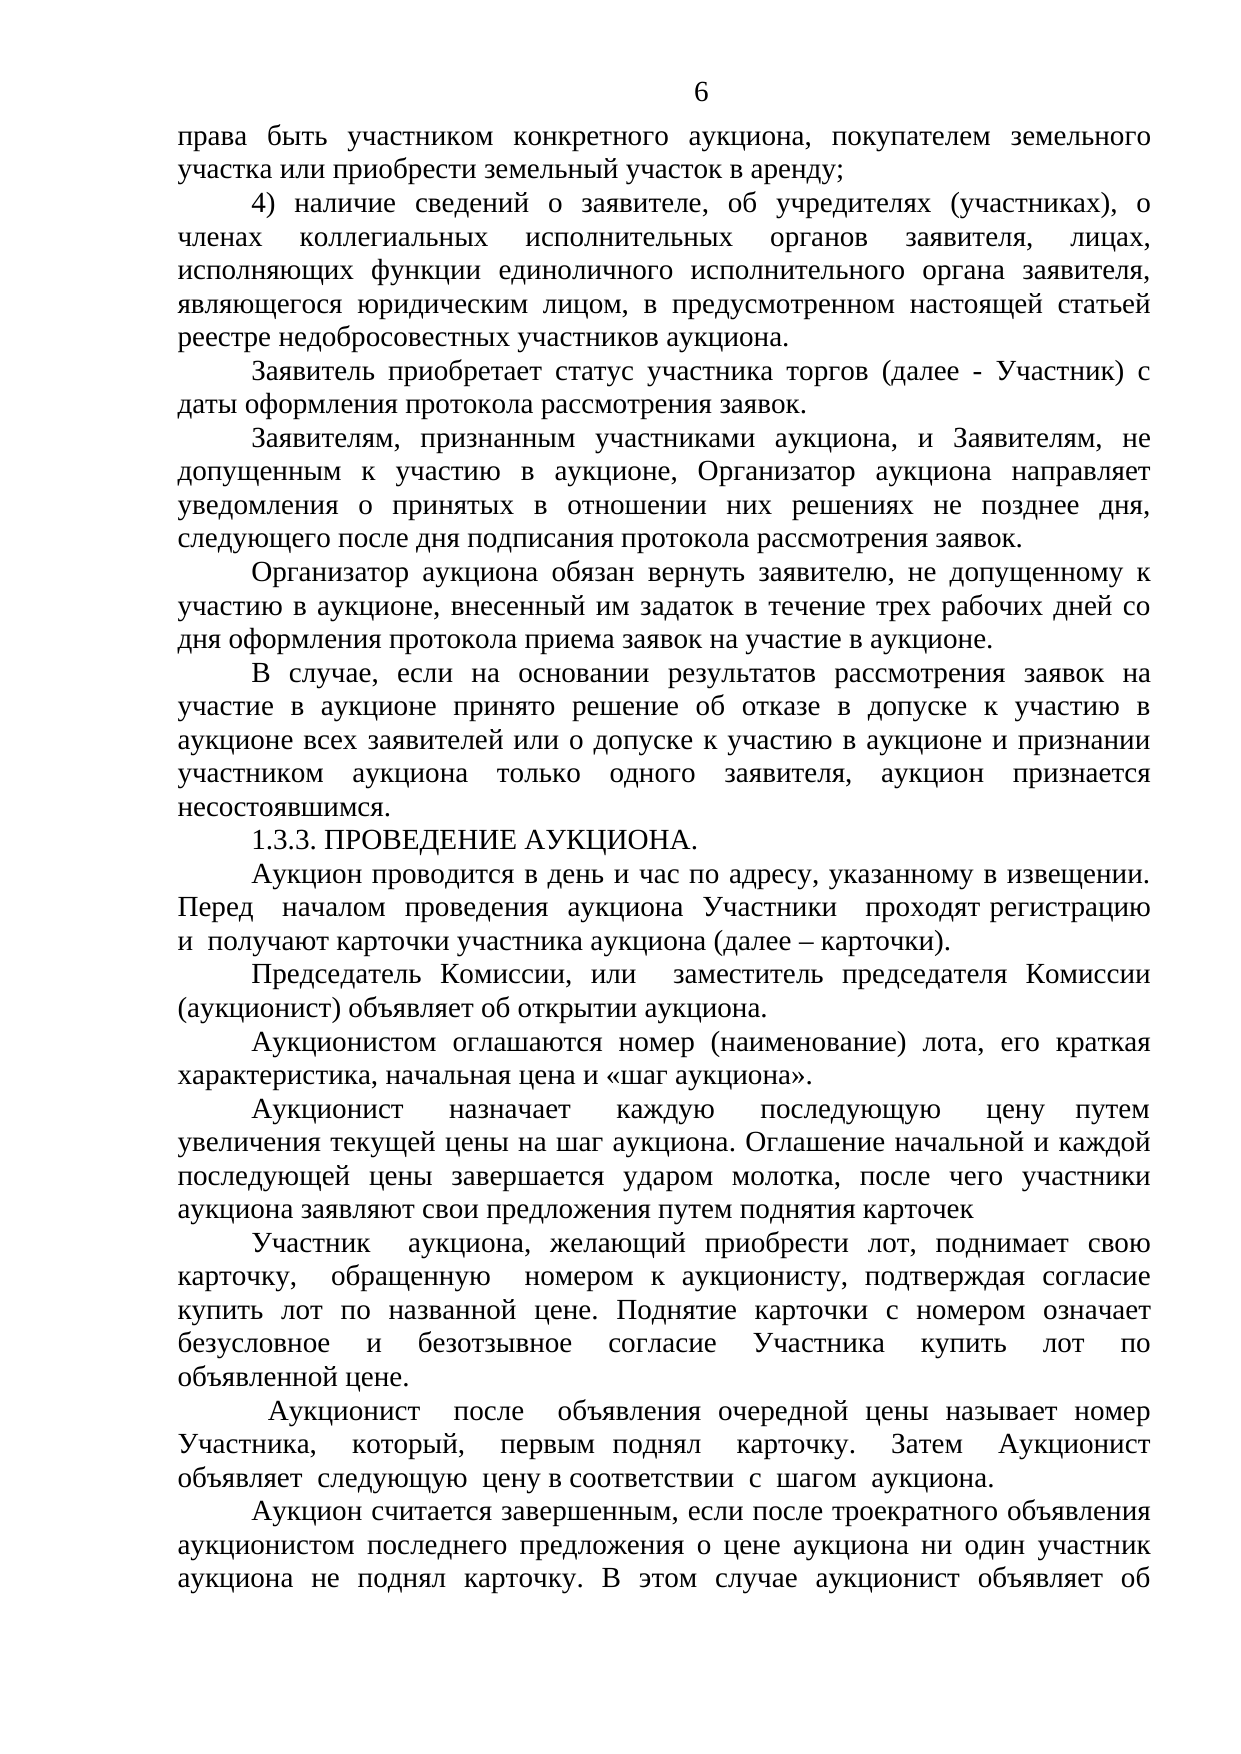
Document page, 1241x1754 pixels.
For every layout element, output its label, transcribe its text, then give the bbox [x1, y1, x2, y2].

text Организатор аукциона обязан вернуть заявителю, не допущенному к участию в аукционе, внесенный им задаток в течение трех рабочих дней со дня оформления протокола приема заявок на участие в аукционе. [177, 554, 1152, 655]
text Председатель Комиссии, или заместитель председателя Комиссии (аукционист) объявляет об открытии аукциона. [177, 957, 1152, 1024]
text Аукционистом оглашаются номер (наименование) лота, его краткая характеристика, начальная цена и «шаг аукциона». [177, 1024, 1152, 1091]
text В случае, если на основании результатов рассмотрения заявок на участие в аукционе принято решение об отказе в допуске к участию в аукционе всех заявителей или о допуске к участию в аукционе и признании участником аукциона только одного заявителя, аукцион признается несостоявшимся. [177, 655, 1152, 822]
text Заявителям, признанным участниками аукциона, и Заявителям, не допущенным к участию в аукционе, Организатор аукциона направляет уведомления о принятых в отношении них решениях не позднее дня, следующего после дня подписания протокола рассмотрения заявок. [177, 420, 1152, 554]
text Аукционист после объявления очередной цены называет номер Участника, который, первым поднял карточку. Затем Аукционист объявляет следующую цену в соответствии с шагом аукциона. [177, 1393, 1152, 1493]
text Заявитель приобретает статус участника торгов (далее - Участник) с даты оформления протокола рассмотрения заявок. [177, 353, 1152, 420]
text Аукцион проводится в день и час по адресу, указанному в извещении. Перед началом проведения аукциона Участники проходят регистрацию и получают карточки участника аукциона (далее – карточки). [177, 856, 1152, 957]
text Аукционист назначает каждую последующую цену путем увеличения текущей цены на шаг аукциона. Оглашение начальной и каждой последующей цены завершается ударом молотка, после чего участники аукциона заявляют свои предложения путем поднятия карточек [177, 1091, 1152, 1225]
text 1.3.3. ПРОВЕДЕНИЕ АУКЦИОНА. [177, 822, 1152, 856]
text Участник аукциона, желающий приобрести лот, поднимает свою карточку, обращенную номером к аукционисту, подтверждая согласие купить лот по названной цене. Поднятие карточки с номером означает безусловное и безотзывное согласие Участника купить лот по объявленной цене. [177, 1225, 1152, 1393]
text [177, 118, 1152, 185]
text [177, 1493, 1152, 1594]
text 4) наличие сведений о заявителе, об учредителях (участниках), о членах коллегиальных исполнительных органов заявителя, лицах, исполняющих функции единоличного исполнительного органа заявителя, являющегося юридическим лицом, в предусмотренном настоящей статьей реестре недобросовестных участников аукциона. [177, 185, 1152, 353]
